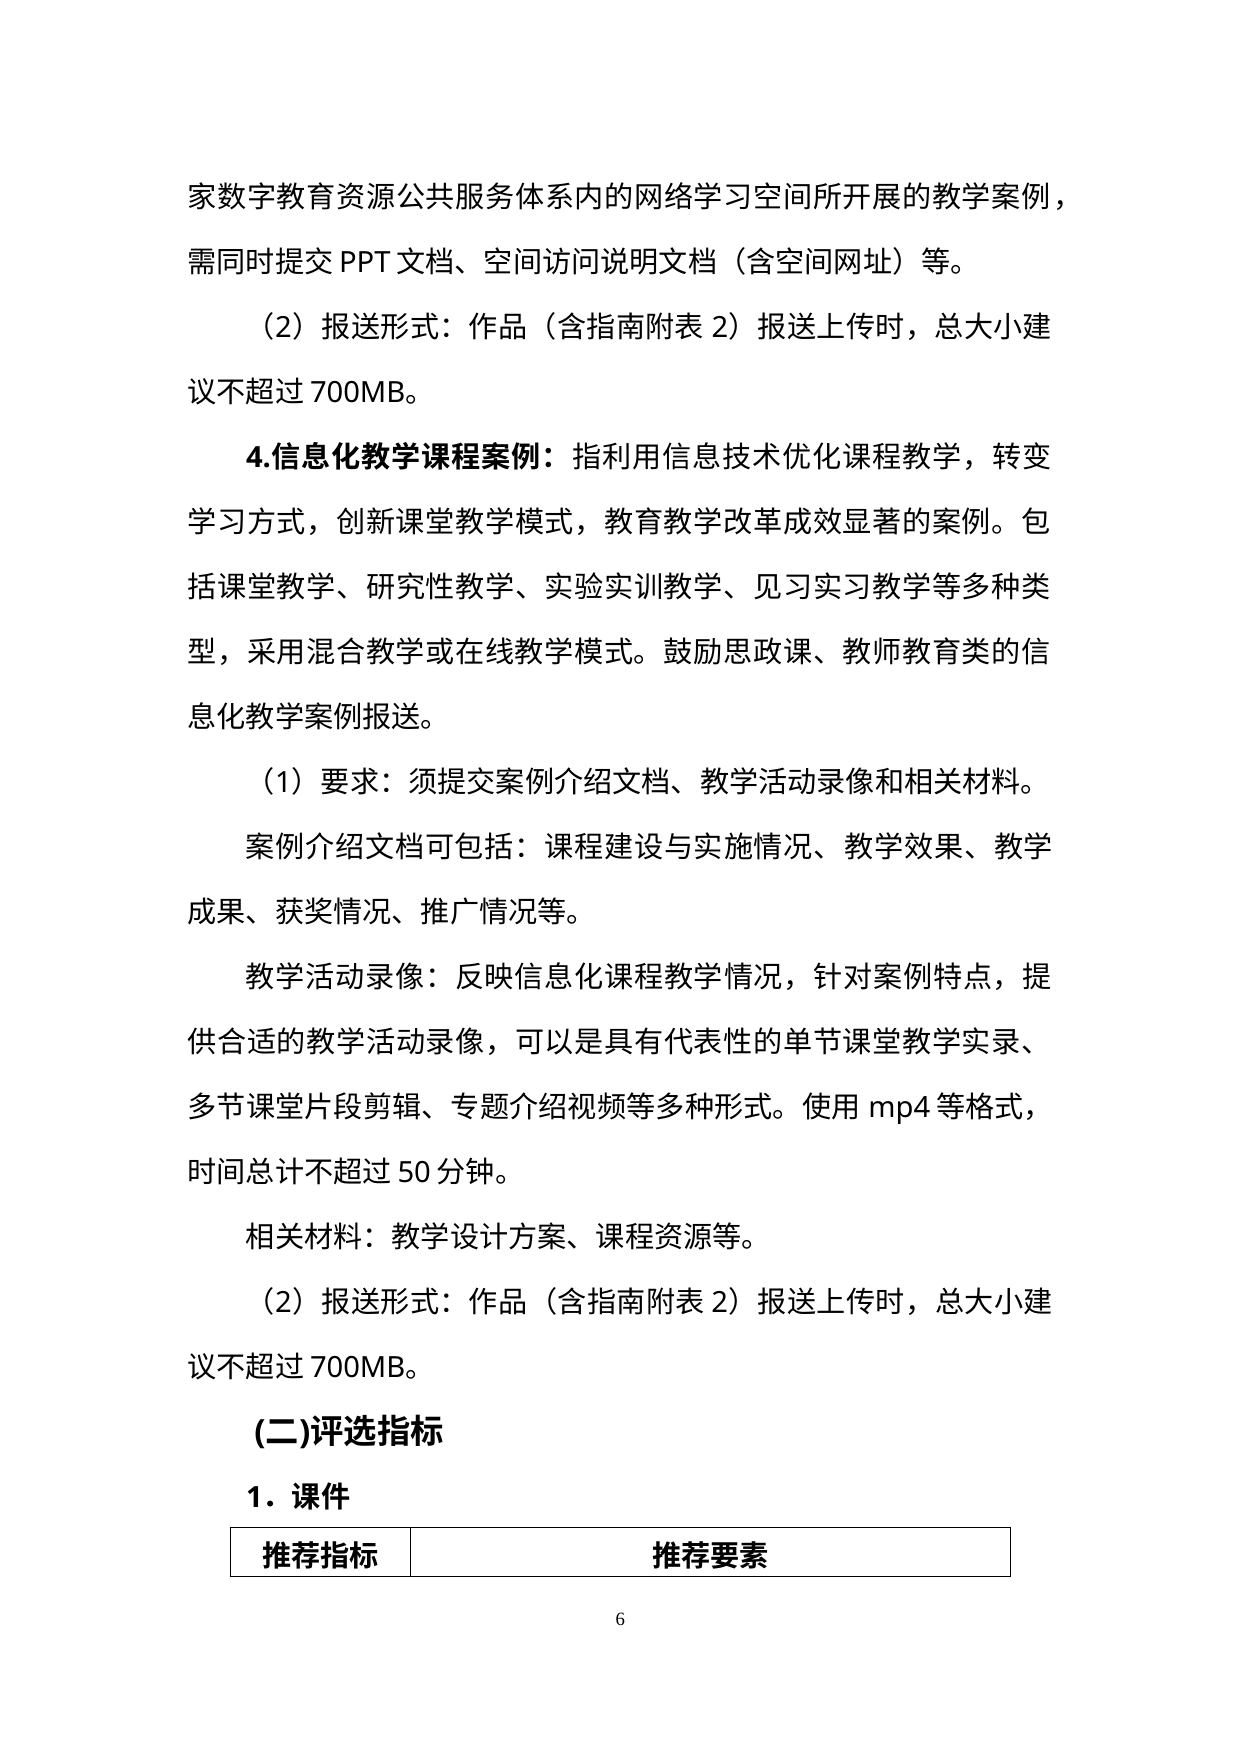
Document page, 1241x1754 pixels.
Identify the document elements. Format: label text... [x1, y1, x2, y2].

text （2）报送形式：作品（含指南附表2）报送上传时，总大小建议不超过700MB。 [187, 292, 1053, 422]
text （2）报送形式：作品（含指南附表2）报送上传时，总大小建议不超过700MB。 [187, 1267, 1053, 1397]
text （1）要求：须提交案例介绍文档、教学活动录像和相关材料。 [187, 747, 1053, 812]
text 1．课件 [187, 1462, 1053, 1527]
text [187, 162, 1053, 292]
text 案例介绍文档可包括：课程建设与实施情况、教学效果、教学成果、获奖情况、推广情况等。 [187, 812, 1053, 942]
text (二)评选指标 [187, 1397, 1053, 1462]
text 4.信息化教学课程案例：指利用信息技术优化课程教学，转变学习方式，创新课堂教学模式，教育教学改革成效显著的案例。包括课堂教学、研究性教学、实验实训教学、见习实习教学等多种类型，采用混合教学或在线教学模式。鼓励思政课、教师教育类的信息化教学案例报送。 [187, 422, 1053, 747]
text 相关材料：教学设计方案、课程资源等。 [187, 1202, 1053, 1267]
table_header 推荐要素 [411, 1528, 1010, 1576]
text 教学活动录像：反映信息化课程教学情况，针对案例特点，提供合适的教学活动录像，可以是具有代表性的单节课堂教学实录、多节课堂片段剪辑、专题介绍视频等多种形式。使用mp4等格式，时间总计不超过50分钟。 [187, 942, 1053, 1202]
table_header 推荐指标 [231, 1528, 410, 1576]
